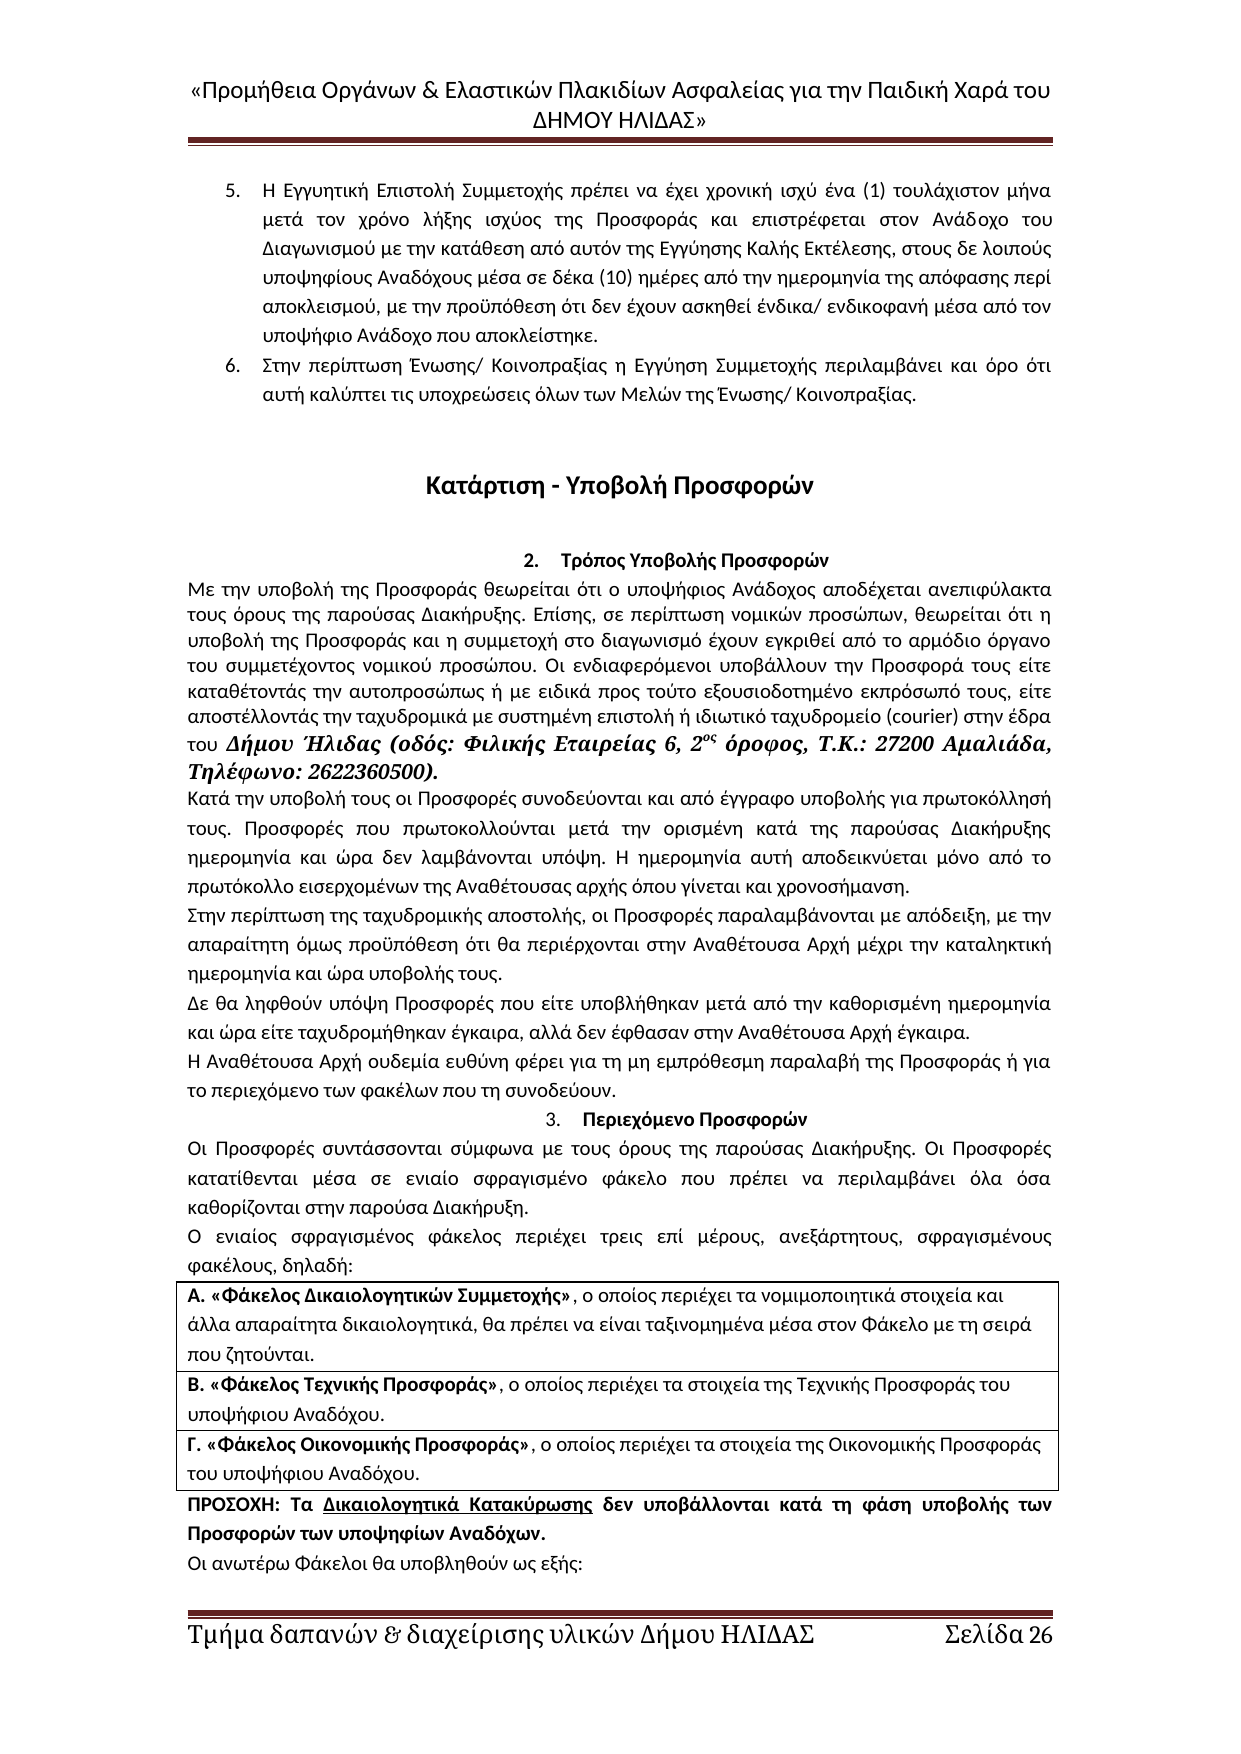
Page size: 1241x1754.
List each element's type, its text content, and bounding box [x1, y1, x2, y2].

subtitle Τρόπος Υποβολής Προσφορών [300, 547, 1053, 572]
list Η Εγγυητική Επιστολή Συμμετοχής πρέπει να έχει χρονική ισχύ ένα (1) τουλάχιστον μήνα μετά τον χρόνο λήξης ισχύος της Προσφοράς και επιστρέφεται στον Ανάδοχο του Διαγωνισμού με την κατάθεση από αυτόν της Εγγύησης Καλής Εκτέλεσης, στους δε λοιπούς υποψηφίους Αναδόχους μέσα σε δέκα (10) ημέρες από την ημερομηνία της απόφασης περί αποκλεισμού, με την προϋπόθεση ότι δεν έχουν ασκηθεί ένδικα/ ενδικοφανή μέσα από τον υποψήφιο Ανάδοχο που αποκλείστηκε. [225, 177, 1053, 348]
text ΠΡΟΣΟΧΗ: Τα Δικαιολογητικά Κατακύρωσης δεν υποβάλλονται κατά τη φάση υποβολής των Προσφορών των υποψηφίων Αναδόχων. [187, 1491, 1053, 1546]
text Οι Προσφορές συντάσσονται σύμφωνα με τους όρους της παρούσας Διακήρυξης. Οι Προσφορές κατατίθενται μέσα σε ενιαίο σφραγισμένο φάκελο που πρέπει να περιλαμβάνει όλα όσα καθορίζονται στην παρούσα Διακήρυξη. [187, 1136, 1053, 1219]
text Ο ενιαίος σφραγισμένος φάκελος περιέχει τρεις επί μέρους, ανεξάρτητους, σφραγισμένους φακέλους, δηλαδή: [187, 1223, 1053, 1278]
subtitle Περιεχόμενο Προσφορών [300, 1106, 1053, 1132]
text Κατά την υποβολή τους οι Προσφορές συνοδεύονται και από έγγραφο υποβολής για πρωτοκόλλησή τους. Προσφορές που πρωτοκολλούνται μετά την ορισμένη κατά της παρούσας Διακήρυξης ημερομηνία και ώρα δεν λαμβάνονται υπόψη. Η ημερομηνία αυτή αποδεικνύεται μόνο από το πρωτόκολλο εισερχομένων της Αναθέτουσας αρχής όπου γίνεται και χρονοσήμανση. [187, 786, 1053, 898]
text Η Αναθέτουσα Αρχή ουδεμία ευθύνη φέρει για τη μη εμπρόθεσμη παραλαβή της Προσφοράς ή για το περιεχόμενο των φακέλων που τη συνοδεύουν. [187, 1048, 1053, 1103]
table_cell Β. «Φάκελος Τεχνικής Προσφοράς», ο οποίος περιέχει τα στοιχεία της Τεχνικής Προσφοράς του υποψήφιου Αναδόχου. [177, 1372, 1058, 1430]
text Στην περίπτωση της ταχυδρομικής αποστολής, οι Προσφορές παραλαμβάνονται με απόδειξη, με την απαραίτητη όμως προϋπόθεση ότι θα περιέρχονται στην Αναθέτουσα Αρχή μέχρι την καταληκτική ημερομηνία και ώρα υποβολής τους. [187, 902, 1053, 986]
text Οι ανωτέρω Φάκελοι θα υποβληθούν ως εξής: [187, 1550, 1053, 1575]
text Δε θα ληφθούν υπόψη Προσφορές που είτε υποβλήθηκαν μετά από την καθορισμένη ημερομηνία και ώρα είτε ταχυδρομήθηκαν έγκαιρα, αλλά δεν έφθασαν στην Αναθέτουσα Αρχή έγκαιρα. [187, 990, 1053, 1044]
table_header Α. «Φάκελος Δικαιολογητικών Συμμετοχής», ο οποίος περιέχει τα νομιμοποιητικά στοιχεία και άλλα απαραίτητα δικαιολογητικά, θα πρέπει να είναι ταξινομημένα μέσα στον Φάκελο με τη σειρά που ζητούνται. [177, 1283, 1058, 1371]
table_cell Γ. «Φάκελος Οικονομικής Προσφοράς», ο οποίος περιέχει τα στοιχεία της Οικονομικής Προσφοράς του υποψήφιου Αναδόχου. [177, 1431, 1058, 1490]
subtitle Κατάρτιση - Υποβολή Προσφορών [187, 468, 1053, 501]
text Με την υποβολή της Προσφοράς θεωρείται ότι ο υποψήφιος Ανάδοχος αποδέχεται ανεπιφύλακτα τους όρους της παρούσας Διακήρυξης. Επίσης, σε περίπτωση νομικών προσώπων, θεωρείται ότι η υποβολή της Προσφοράς και η συμμετοχή στο διαγωνισμό έχουν εγκριθεί από το αρμόδιο όργανο του συμμετέχοντος νομικού προσώπου. Οι ενδιαφερόμενοι υποβάλλουν την Προσφορά τους είτε καταθέτοντάς την αυτοπροσώπως ή με ειδικά προς τούτο εξουσιοδοτημένο εκπρόσωπό τους, είτε αποστέλλοντάς την ταχυδρομικά με συστημένη επιστολή ή ιδιωτικό ταχυδρομείο (courier) στην έδρα του Δήμου Ήλιδας (οδός: Φιλικής Εταιρείας 6, 2ος όροφος, Τ.Κ.: 27200 Αμαλιάδα, Τηλέφωνο: 2622360500). [187, 576, 1053, 786]
list Στην περίπτωση Ένωσης/ Κοινοπραξίας η Εγγύηση Συμμετοχής περιλαμβάνει και όρο ότι αυτή καλύπτει τις υποχρεώσεις όλων των Μελών της Ένωσης/ Κοινοπραξίας. [225, 352, 1053, 406]
